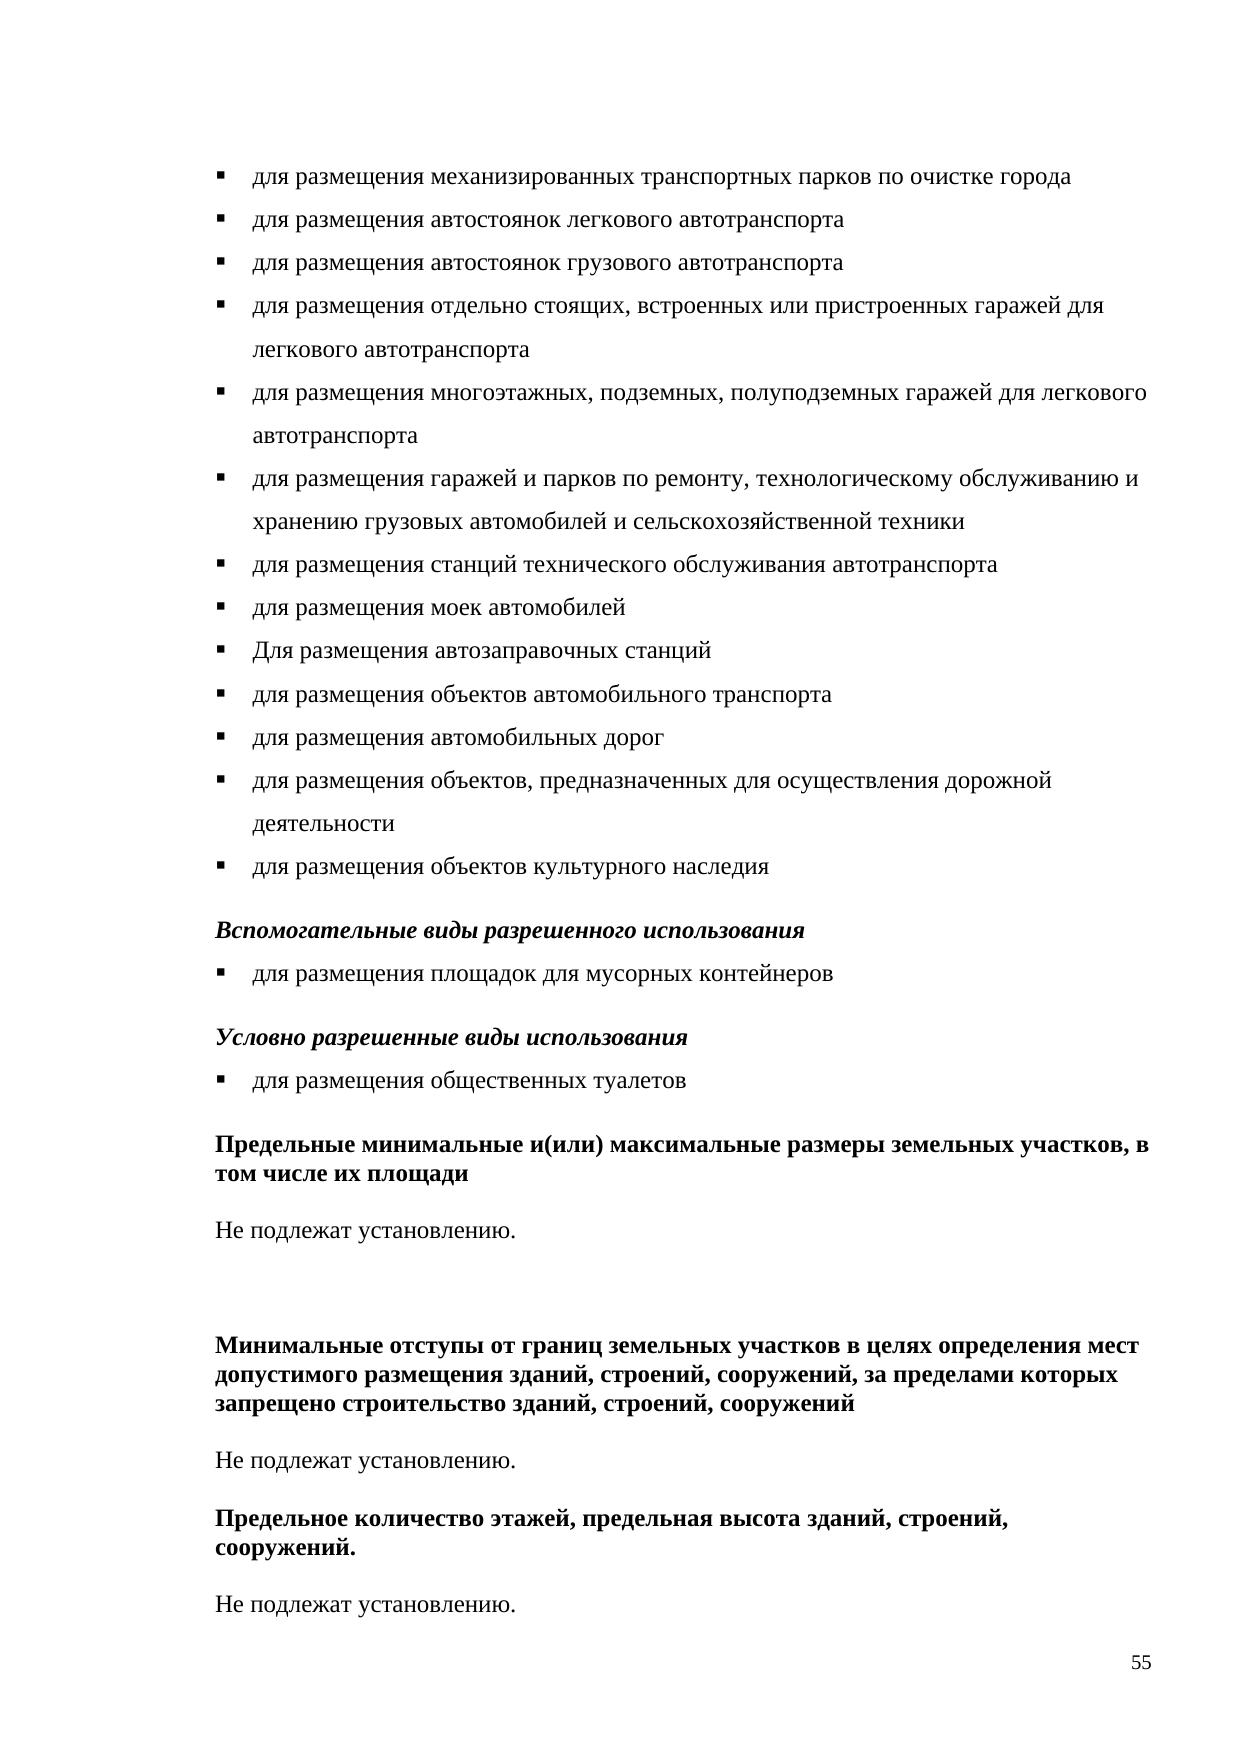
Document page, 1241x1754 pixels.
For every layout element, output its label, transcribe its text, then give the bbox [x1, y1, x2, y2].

text Вспомогательные виды разрешенного использования [215, 915, 1152, 944]
list для размещения площадок для мусорных контейнеров [215, 958, 1152, 987]
text Предельное количество этажей, предельная высота зданий, строений, сооружений. [215, 1503, 1152, 1561]
text Не подлежат установлению. [215, 1589, 1152, 1618]
list для размещения объектов культурного наследия [215, 851, 1152, 880]
list для размещения гаражей и парков по ремонту, технологическому обслуживанию и хранению грузовых автомобилей и сельскохозяйственной техники [215, 463, 1152, 535]
list для размещения отдельно стоящих, встроенных или пристроенных гаражей для легкового автотранспорта [215, 291, 1152, 362]
list для размещения автомобильных дорог [215, 722, 1152, 751]
text Минимальные отступы от границ земельных участков в целях определения мест допустимого размещения зданий, строений, сооружений, за пределами которых запрещено строительство зданий, строений, сооружений [215, 1331, 1152, 1417]
list для размещения общественных туалетов [215, 1065, 1152, 1094]
list для размещения автостоянок легкового автотранспорта [215, 204, 1152, 233]
list для размещения моек автомобилей [215, 592, 1152, 621]
text Предельные минимальные и(или) максимальные размеры земельных участков, в том числе их площади [215, 1129, 1152, 1187]
list для размещения механизированных транспортных парков по очистке города [215, 161, 1152, 190]
list для размещения многоэтажных, подземных, полуподземных гаражей для легкового автотранспорта [215, 377, 1152, 449]
list для размещения объектов автомобильного транспорта [215, 679, 1152, 707]
text Не подлежат установлению. [215, 1216, 1152, 1244]
list для размещения станций технического обслуживания автотранспорта [215, 549, 1152, 578]
text Не подлежат установлению. [215, 1446, 1152, 1474]
list для размещения объектов, предназначенных для осуществления дорожной деятельности [215, 765, 1152, 837]
text Условно разрешенные виды использования [215, 1022, 1152, 1051]
list Для размещения автозаправочных станций [215, 636, 1152, 664]
list для размещения автостоянок грузового автотранспорта [215, 247, 1152, 276]
